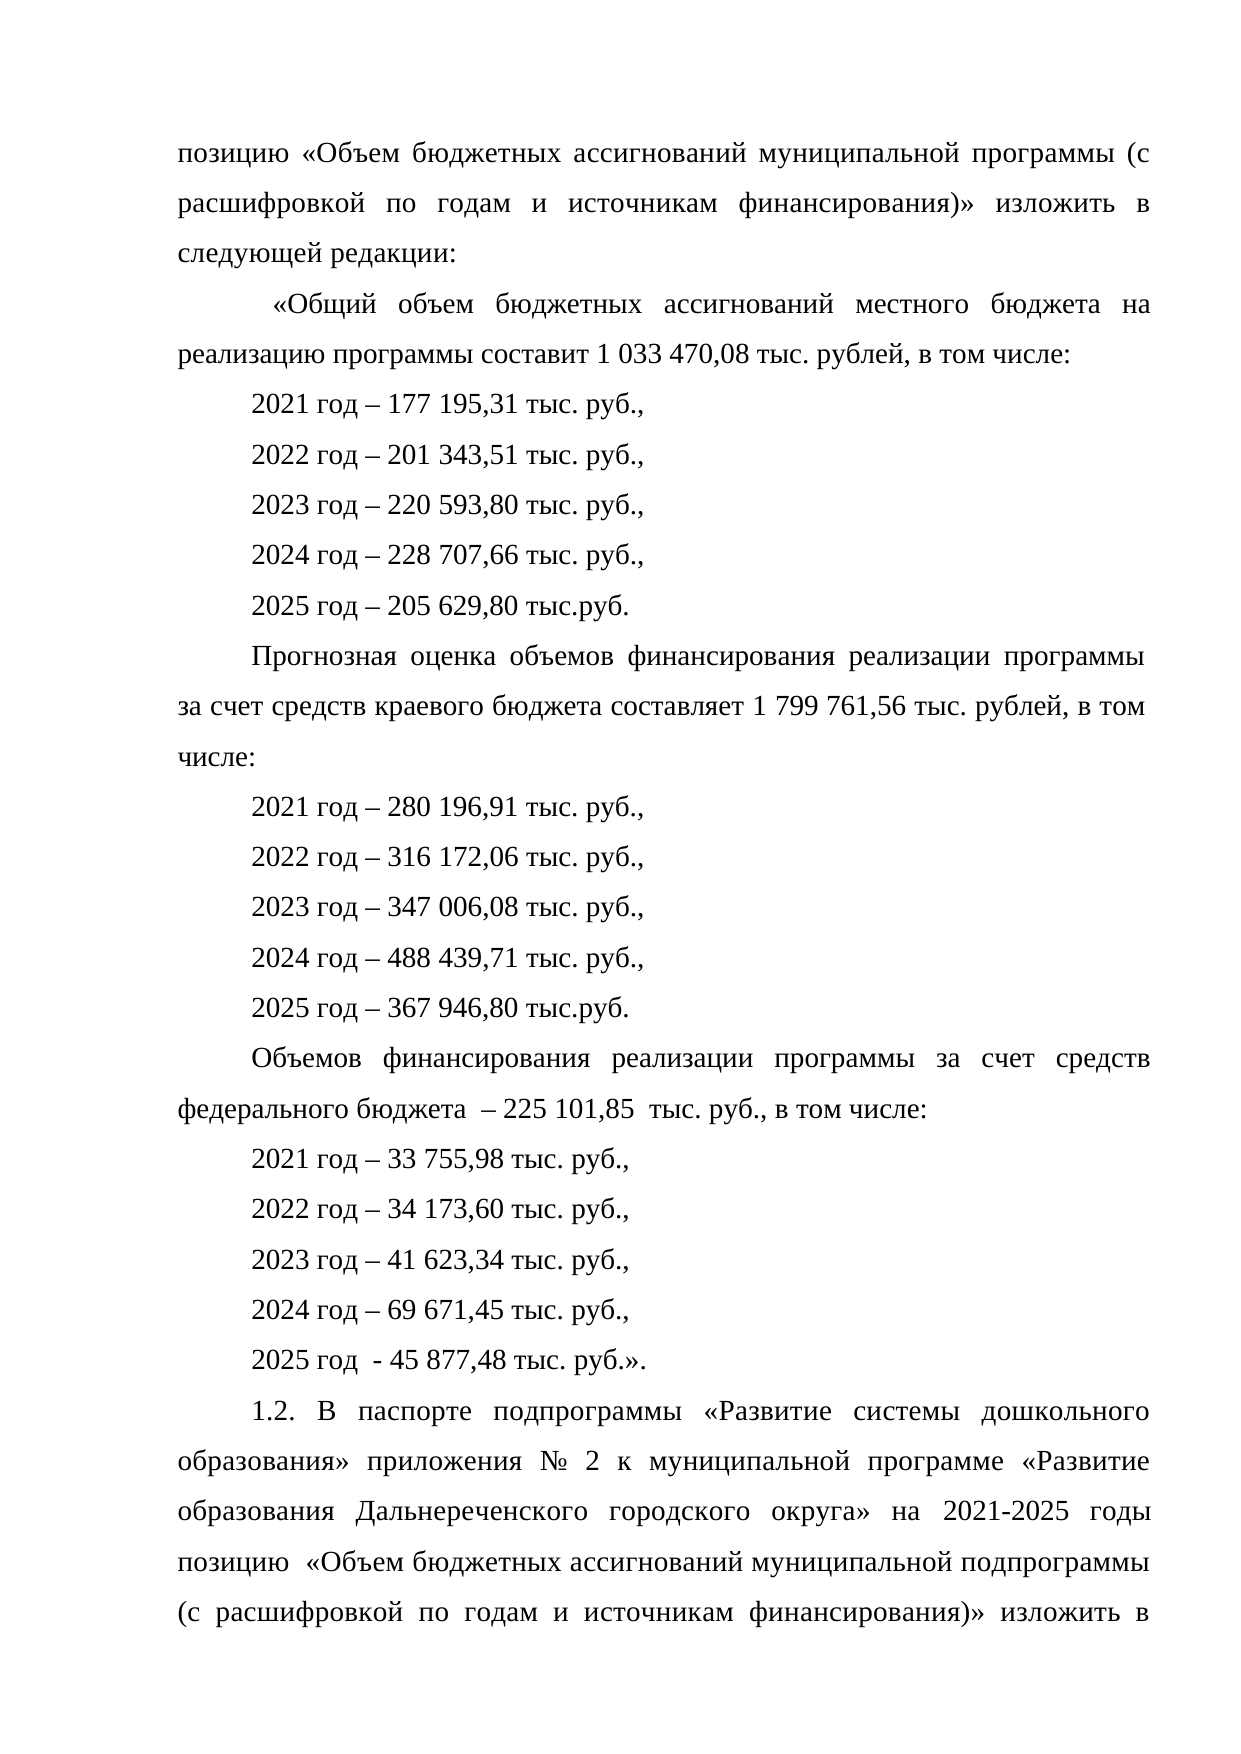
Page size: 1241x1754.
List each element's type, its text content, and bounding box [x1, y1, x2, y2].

text 2024 год – 228 707,66 тыс. руб., [177, 537, 1146, 571]
text 2023 год – 347 006,08 тыс. руб., [177, 889, 1146, 923]
text 2024 год – 488 439,71 тыс. руб., [177, 940, 1146, 973]
text 2025 год - 45 877,48 тыс. руб.». [177, 1342, 1152, 1376]
text 2023 год – 41 623,34 тыс. руб., [177, 1242, 1152, 1275]
text Прогнозная оценка объемов финансирования реализации программы за счет средств краевого бюджета составляет 1 799 761,56 тыс. рублей, в том числе: [177, 638, 1146, 772]
text 2023 год – 220 593,80 тыс. руб., [177, 487, 1146, 521]
text Объемов финансирования реализации программы за счет средств федерального бюджета – 225 101,85 тыс. руб., в том числе: [177, 1041, 1152, 1124]
text 2022 год – 316 172,06 тыс. руб., [177, 839, 1146, 873]
text 2024 год – 69 671,45 тыс. руб., [177, 1292, 1152, 1326]
text 2025 год – 367 946,80 тыс.руб. [177, 990, 1146, 1024]
text «Общий объем бюджетных ассигнований местного бюджета на реализацию программы составит 1 033 470,08 тыс. рублей, в том числе: [177, 286, 1152, 370]
text 2022 год – 201 343,51 тыс. руб., [177, 437, 1146, 470]
text 2021 год – 280 196,91 тыс. руб., [177, 789, 1146, 822]
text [177, 1393, 1152, 1627]
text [177, 135, 1152, 269]
text 2021 год – 33 755,98 тыс. руб., [177, 1141, 1152, 1175]
text 2021 год – 177 195,31 тыс. руб., [177, 386, 1146, 420]
text 2022 год – 34 173,60 тыс. руб., [177, 1191, 1152, 1225]
text 2025 год – 205 629,80 тыс.руб. [177, 588, 1146, 621]
